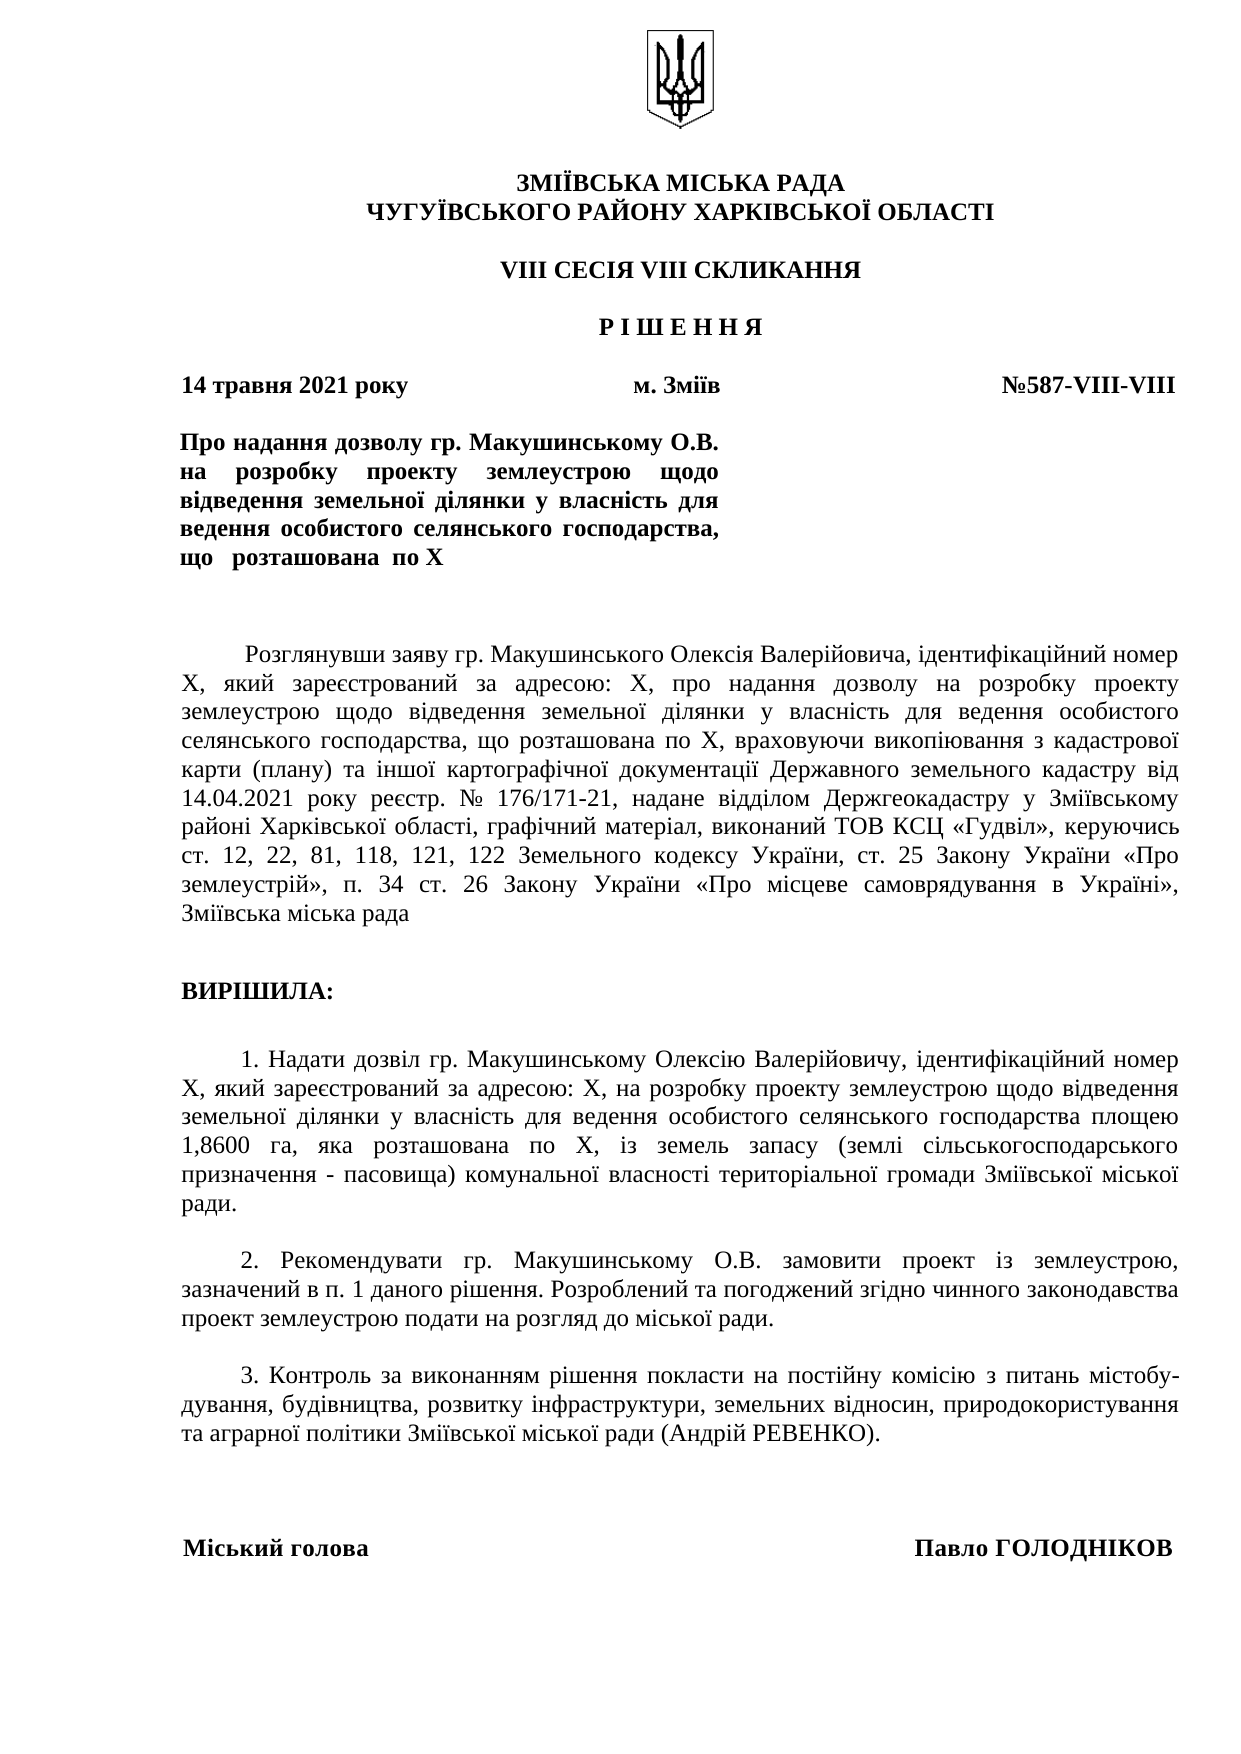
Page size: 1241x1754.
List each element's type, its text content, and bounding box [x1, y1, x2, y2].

list 1. Надати дозвіл гр. Макушинському Олексію Валерійовичу, ідентифікаційний номер Х, який зареєстрований за адресою: Х, на розробку проекту землеустрою щодо відведення земельної ділянки у власність для ведення особистого селянського господарства площею 1,8600 га, яка розташована по Х, із земель запасу (землі сільськогосподарського призначення - пасовища) комунальної власності територіальної громади Зміївської міської ради. [181, 1044, 1180, 1216]
subtitle VІІІ сесія VІІІ скликання [181, 255, 1180, 283]
text Міський голова Павло ГОЛОДНІКОВ [183, 1533, 1180, 1561]
text ВИРІШИЛА: [181, 976, 1180, 1005]
list Про надання дозволу гр. Макушинському О.В. на розробку проекту землеустрою щодо відведення земельної ділянки у власність для ведення особистого селянського господарства, що розташована по Х [179, 427, 719, 571]
subtitle ЗМІЇВСЬКА МІСЬКА РАДА [181, 168, 1180, 197]
subtitle Р І Ш Е Н Н Я [181, 312, 1180, 341]
list 2. Рекомендувати гр. Макушинському О.В. замовити проект із землеустрою, зазначений в п. 1 даного рішення. Розроблений та погоджений згідно чинного законодавства проект землеустрою подати на розгляд до міської ради. [181, 1245, 1180, 1331]
text 14 травня 2021 року м. Зміїв №587-VІІІ-VIII [181, 370, 1180, 398]
picture [646, 29, 716, 130]
text Розглянувши заяву гр. Макушинського Олексія Валерійовича, ідентифікаційний номер Х, який зареєстрований за адресою: Х, про надання дозволу на розробку проекту землеустрою щодо відведення земельної ділянки у власність для ведення особистого селянського господарства, що розташована по Х, враховуючи викопіювання з кадастрової карти (плану) та іншої картографічної документації Державного земельного кадастру від 14.04.2021 року реєстр. № 176/171-21, надане відділом Держгеокадастру у Зміївському районі Харківської області, графічний матеріал, виконаний ТОВ КСЦ «Гудвіл», керуючись ст. 12, 22, 81, 118, 121, 122 Земельного кодексу України, ст. 25 Закону України «Про землеустрій», п. 34 ст. 26 Закону України «Про місцеве самоврядування в Україні», Зміївська міська рада [181, 639, 1180, 926]
list 3. Контроль за виконанням рішення покласти на постійну комісію з питань містобу-дування, будівництва, розвитку інфраструктури, земельних відносин, природокористування та аграрної політики Зміївської міської ради (Андрій РЕВЕНКО). [181, 1360, 1180, 1446]
subtitle ЧУГУЇВСЬКОГО РАЙОНУ ХАРКІВСЬКОЇ ОБЛАСТІ [181, 197, 1180, 226]
